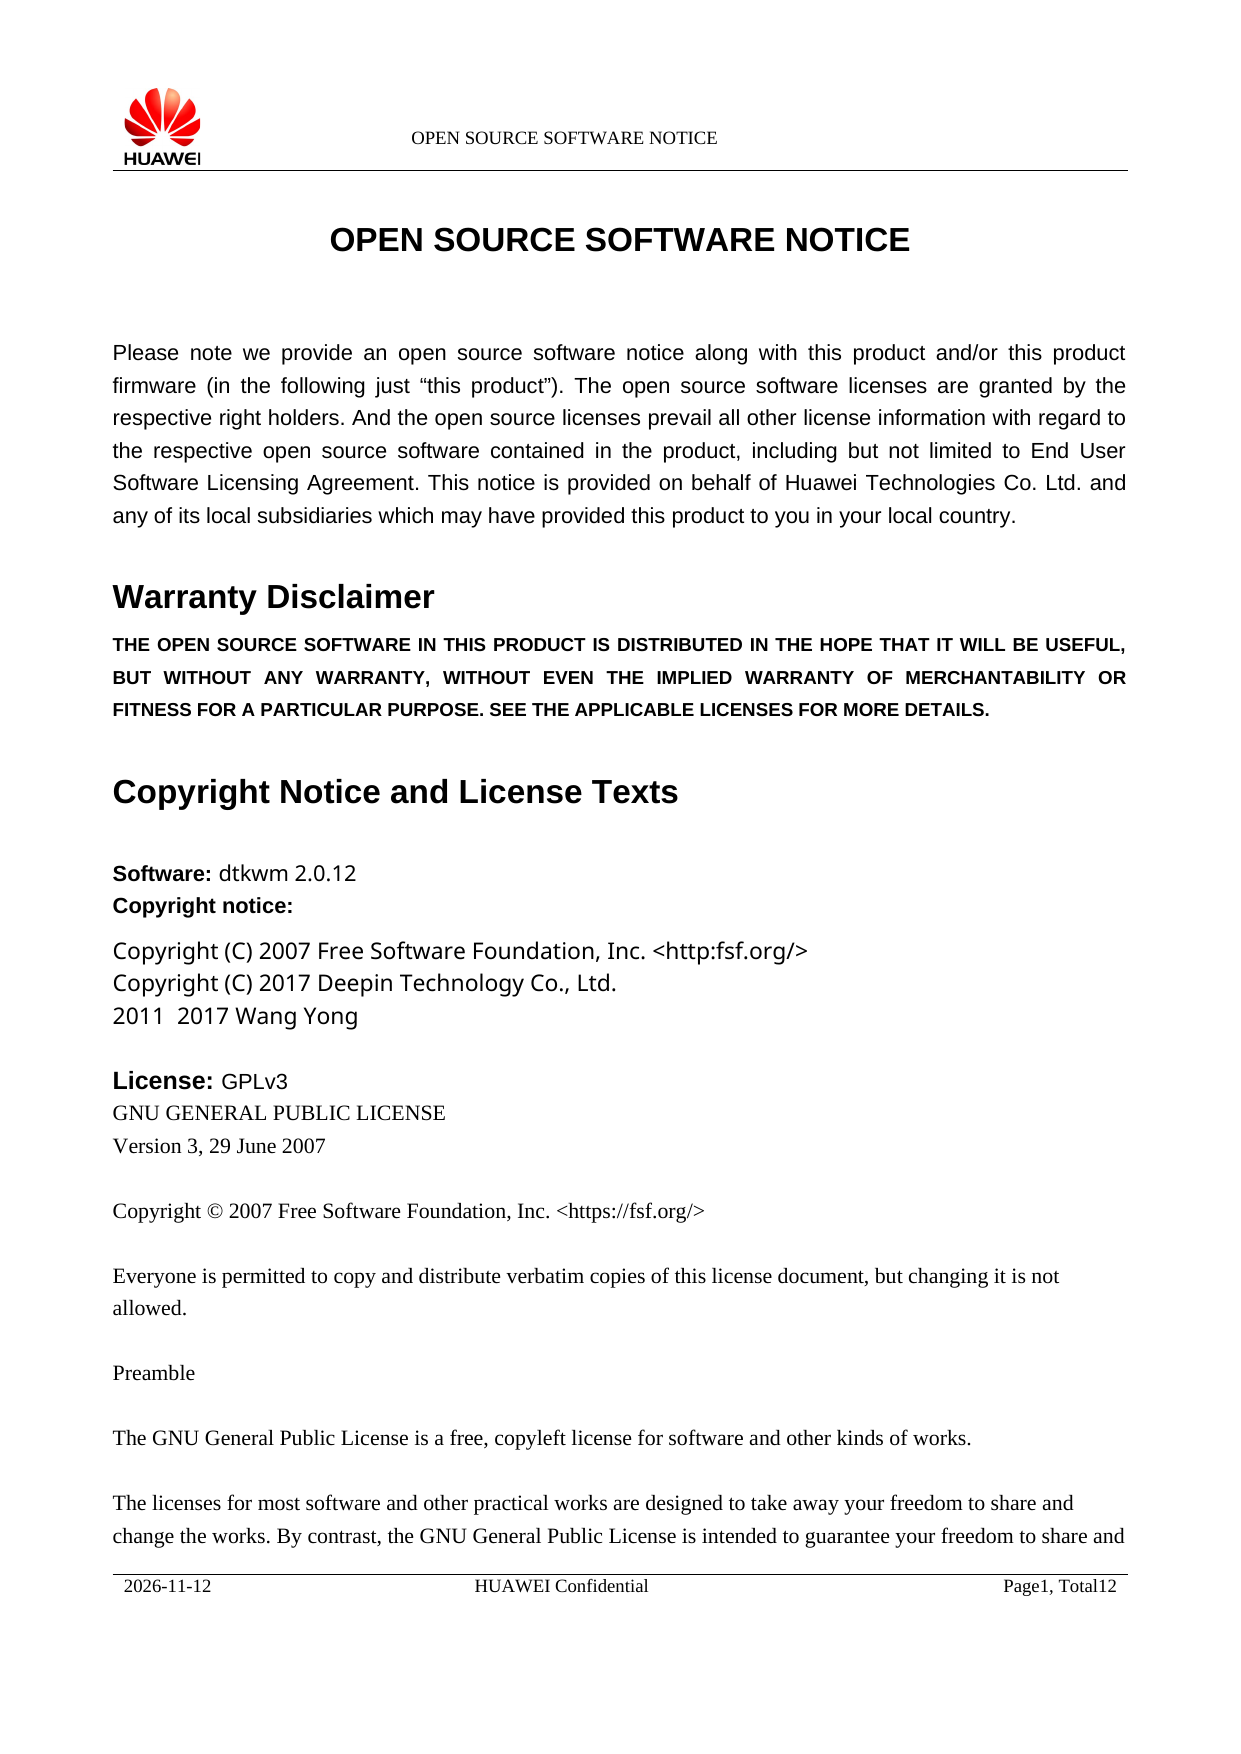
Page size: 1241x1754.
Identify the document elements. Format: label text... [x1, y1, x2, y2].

text License: GPLv3 [112, 1064, 1128, 1096]
text OPEN SOURCE SOFTWARE NOTICE [112, 206, 1128, 271]
title Software: dtkwm 2.0.12 [112, 856, 1128, 889]
text The open source software in this product is distributed in the hope that it will be useful, but WITHOUT ANY WARRANTY, without even the implied warranty of MERCHANTABILITY or FITNESS FOR A PARTICULAR PURPOSE. See the applicable licenses for more details. [112, 629, 1128, 726]
text Copyright (C) 2007 Free Software Foundation, Inc. <http:fsf.org/> Copyright (C) 2017 Deepin Technology Co., Ltd. 2011 2017 Wang Yong [112, 934, 1128, 1064]
text Copyright notice: [112, 889, 1128, 921]
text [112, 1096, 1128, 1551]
picture [124, 88, 201, 165]
text Copyright Notice and License Texts [112, 759, 1128, 824]
text Please note we provide an open source software notice along with this product and/or this product firmware (in the following just “this product”). The open source software licenses are granted by the respective right holders. And the open source licenses prevail all other license information with regard to the respective open source software contained in the product, including but not limited to End User Software Licensing Agreement. This notice is provided on behalf of Huawei Technologies Co. Ltd. and any of its local subsidiaries which may have provided this product to you in your local country. [112, 336, 1128, 531]
text Warranty Disclaimer [112, 564, 1128, 629]
